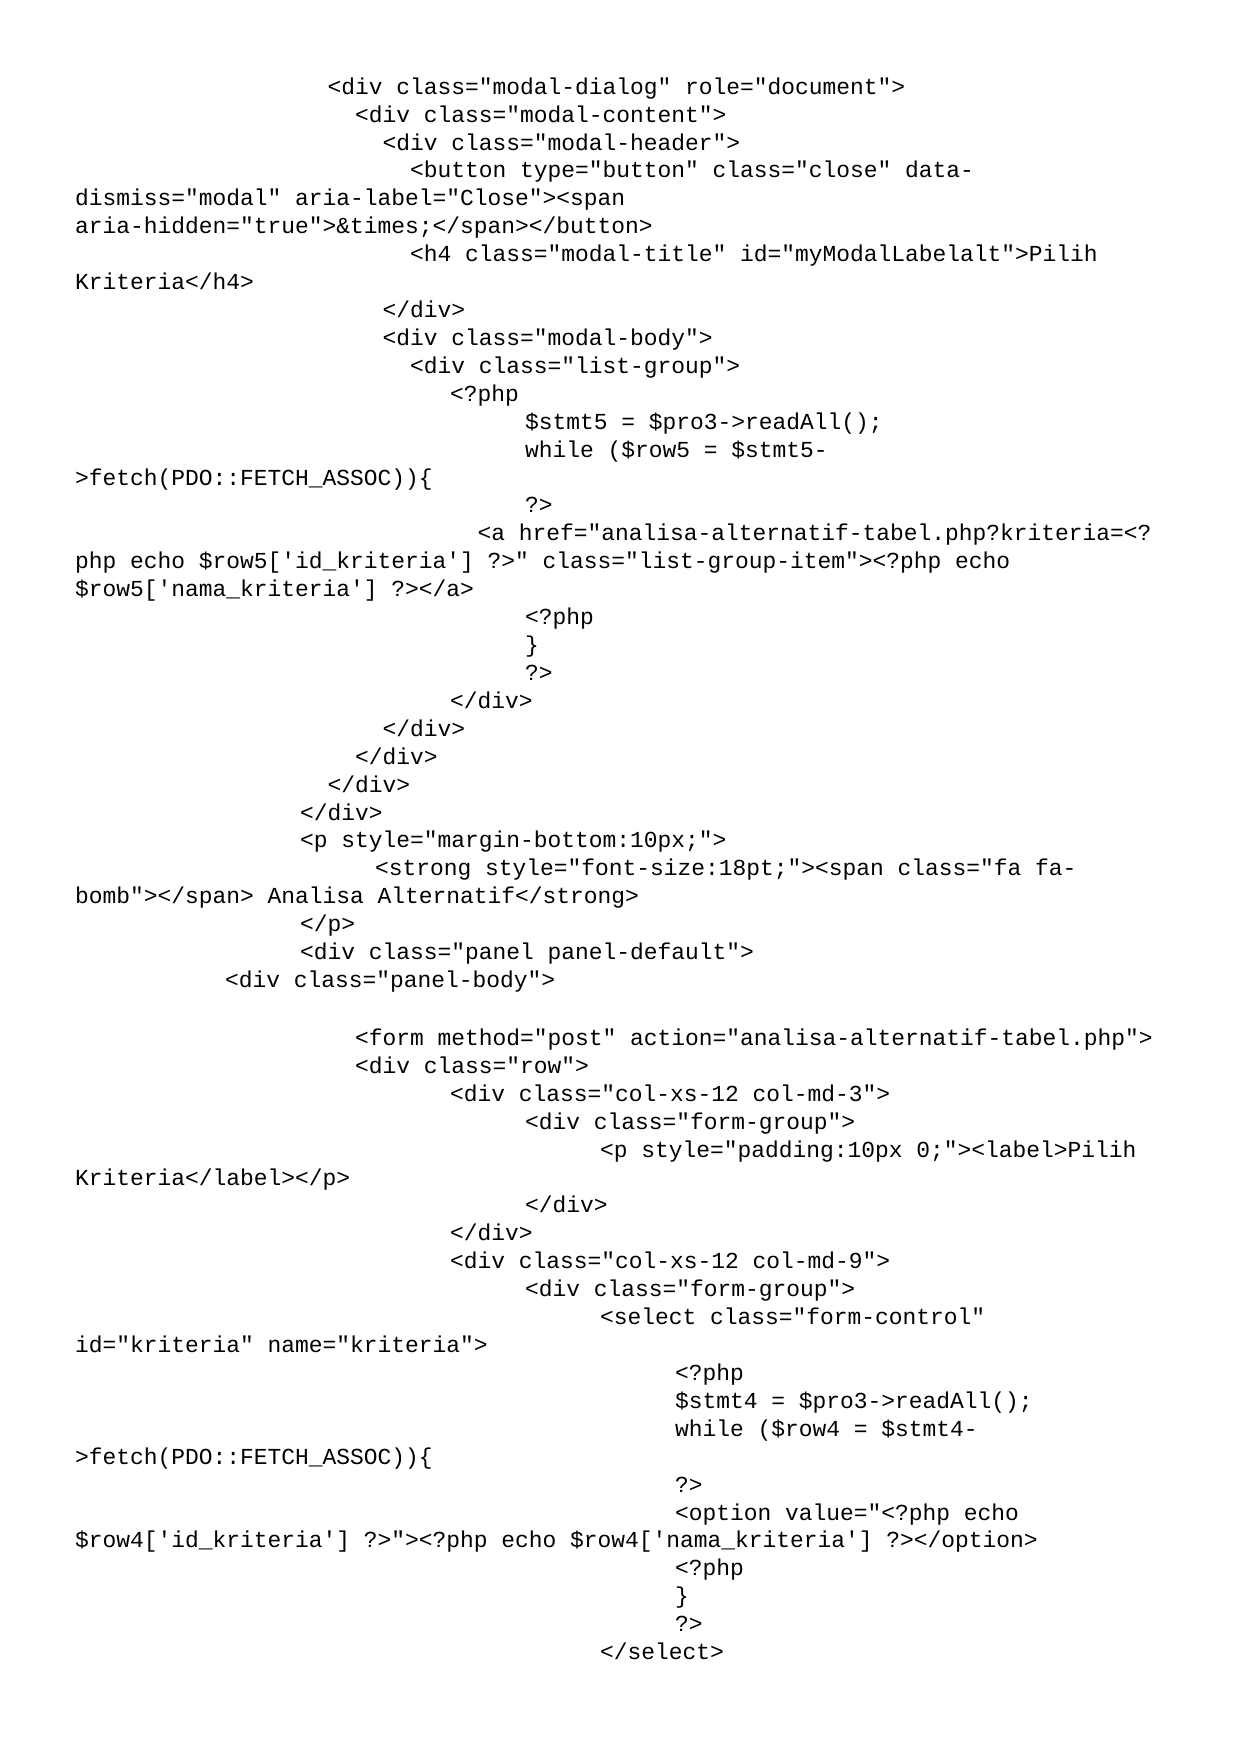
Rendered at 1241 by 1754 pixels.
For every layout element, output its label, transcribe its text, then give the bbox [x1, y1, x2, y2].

text $stmt5 = $pro3->readAll(); [75, 410, 1165, 436]
text <h4 class="modal-title" id="myModalLabelalt">Pilih Kriteria</h4> [75, 242, 1165, 296]
text <div class="modal-dialog" role="document"> [75, 75, 1165, 101]
text ?> [75, 494, 1165, 520]
text <div class="col-xs-12 col-md-3"> [75, 1082, 1165, 1108]
text <a href="analisa-alternatif-tabel.php?kriteria=<?php echo $row5['id_kriteria'] ?>" class="list-group-item"><?php echo $row5['nama_kriteria'] ?></a> [75, 522, 1165, 603]
text <div class="form-group"> [75, 1110, 1165, 1136]
text while ($row4 = $stmt4->fetch(PDO::FETCH_ASSOC)){ [75, 1417, 1165, 1471]
text </div> [75, 689, 1165, 715]
text <select class="form-control" id="kriteria" name="kriteria"> [75, 1305, 1165, 1359]
text </div> [75, 773, 1165, 799]
text </div> [75, 1222, 1165, 1248]
text <p style="margin-bottom:10px;"> [75, 829, 1165, 855]
text <div class="modal-content"> [75, 103, 1165, 129]
text </p> [75, 912, 1165, 938]
text <option value="<?php echo $row4['id_kriteria'] ?>"><?php echo $row4['nama_kriteria'] ?></option> [75, 1501, 1165, 1555]
text <div class="list-group"> [75, 354, 1165, 380]
text <?php [75, 1361, 1165, 1387]
text </div> [75, 717, 1165, 743]
text <strong style="font-size:18pt;"><span class="fa fa-bomb"></span> Analisa Alternatif</strong> [75, 857, 1165, 911]
text while ($row5 = $stmt5->fetch(PDO::FETCH_ASSOC)){ [75, 438, 1165, 492]
text <div class="panel panel-default"> [75, 940, 1165, 966]
text </div> [75, 801, 1165, 827]
text ?> [75, 1612, 1165, 1638]
text <div class="modal-body"> [75, 326, 1165, 352]
text </select> [75, 1640, 1165, 1666]
text } [75, 1584, 1165, 1611]
text $stmt4 = $pro3->readAll(); [75, 1389, 1165, 1415]
text <form method="post" action="analisa-alternatif-tabel.php"> [75, 1026, 1165, 1052]
text <button type="button" class="close" data-dismiss="modal" aria-label="Close"><span aria-hidden="true">&times;</span></button> [75, 159, 1165, 241]
text ?> [75, 661, 1165, 687]
text <?php [75, 382, 1165, 408]
text <p style="padding:10px 0;"><label>Pilih Kriteria</label></p> [75, 1138, 1165, 1192]
text } [75, 633, 1165, 659]
text <?php [75, 605, 1165, 631]
text <div class="row"> [75, 1054, 1165, 1080]
text </div> [75, 745, 1165, 771]
text </div> [75, 1194, 1165, 1220]
text <div class="form-group"> [75, 1277, 1165, 1303]
text </div> [75, 298, 1165, 324]
text <?php [75, 1557, 1165, 1583]
text <div class="col-xs-12 col-md-9"> [75, 1249, 1165, 1276]
text <div class="panel-body"> [75, 968, 1165, 994]
text <div class="modal-header"> [75, 131, 1165, 157]
text ?> [75, 1473, 1165, 1499]
